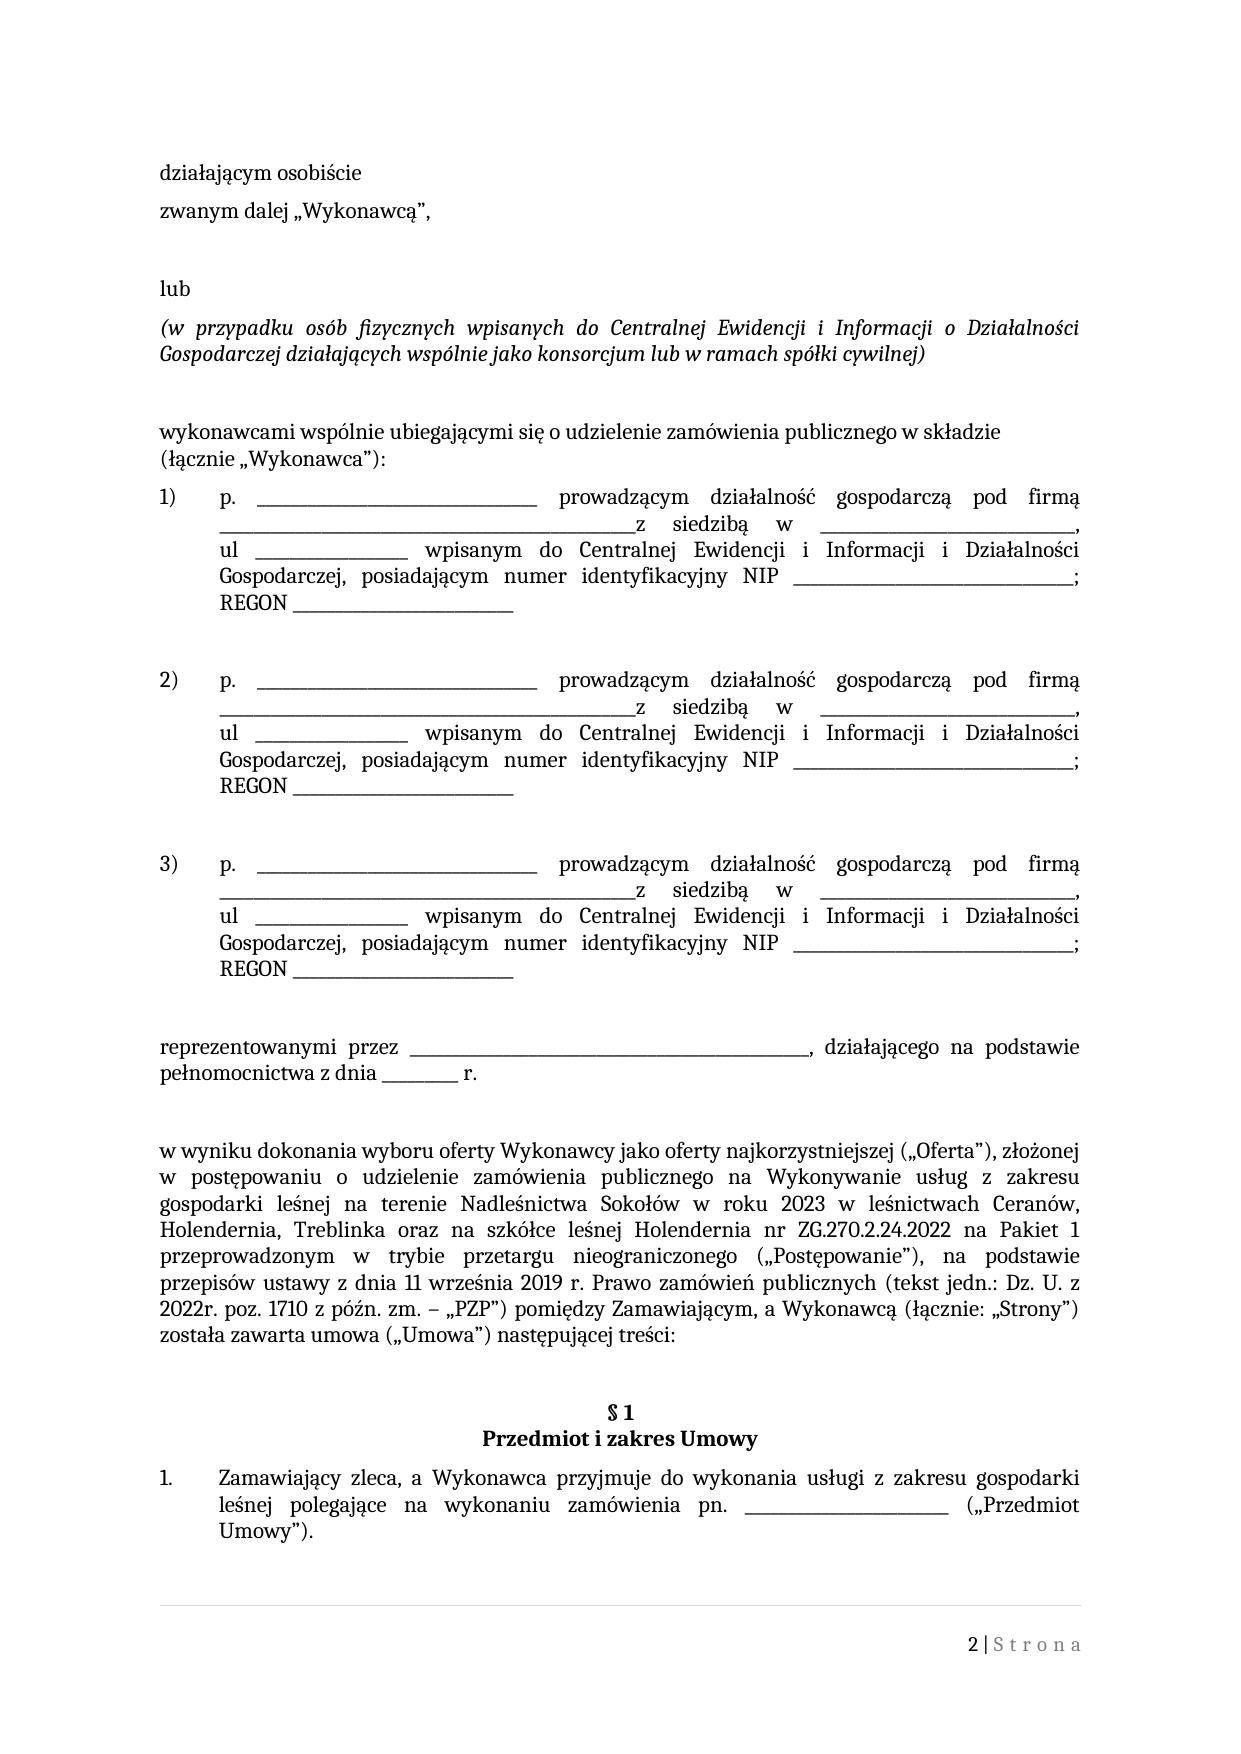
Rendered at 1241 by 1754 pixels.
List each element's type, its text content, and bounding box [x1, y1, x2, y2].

text w wyniku dokonania wyboru oferty Wykonawcy jako oferty najkorzystniejszej („Oferta”), złożonej w postępowaniu o udzielenie zamówienia publicznego na Wykonywanie usług z zakresu gospodarki leśnej na terenie Nadleśnictwa Sokołów w roku 2023 w leśnictwach Ceranów, Holendernia, Treblinka oraz na szkółce leśnej Holendernia nr ZG.270.2.24.2022 na Pakiet 1 przeprowadzonym w trybie przetargu nieograniczonego („Postępowanie”), na podstawie przepisów ustawy z dnia 11 września 2019 r. Prawo zamówień publicznych (tekst jedn.: Dz. U. z 2022r. poz. 1710 z późn. zm. – „PZP”) pomiędzy Zamawiającym, a Wykonawcą (łącznie: „Strony”) została zawarta umowa („Umowa”) następującej treści: [159, 1138, 1081, 1348]
text zwanym dalej „Wykonawcą”, [159, 198, 1081, 225]
list Zamawiający zleca, a Wykonawca przyjmuje do wykonania usługi z zakresu gospodarki leśnej polegające na wykonaniu zamówienia pn. ________________________ („Przedmiot Umowy”). [159, 1465, 1081, 1544]
text (w przypadku osób fizycznych wpisanych do Centralnej Ewidencji i Informacji o Działalności Gospodarczej działających wspólnie jako konsorcjum lub w ramach spółki cywilnej) [159, 315, 1081, 368]
text wykonawcami wspólnie ubiegającymi się o udzielenie zamówienia publicznego w składzie (łącznie „Wykonawca”): [159, 419, 1081, 472]
text reprezentowanymi przez _______________________________________________, działającego na podstawie pełnomocnictwa z dnia _________ r. [159, 1033, 1081, 1086]
text lub [159, 276, 1081, 302]
text działającym osobiście [159, 159, 1081, 186]
text 1) p. _________________________________ prowadzącym działalność gospodarczą pod firmą _________________________________________________z siedzibą w ______________________________, ul __________________ wpisanym do Centralnej Ewidencji i Informacji i Działalności Gospodarczej, posiadającym numer identyfikacyjny NIP _________________________________; REGON __________________________ [159, 484, 1081, 616]
text 3) p. _________________________________ prowadzącym działalność gospodarczą pod firmą _________________________________________________z siedzibą w ______________________________, ul __________________ wpisanym do Centralnej Ewidencji i Informacji i Działalności Gospodarczej, posiadającym numer identyfikacyjny NIP _________________________________; REGON __________________________ [159, 850, 1081, 982]
text 2) p. _________________________________ prowadzącym działalność gospodarczą pod firmą _________________________________________________z siedzibą w ______________________________, ul __________________ wpisanym do Centralnej Ewidencji i Informacji i Działalności Gospodarczej, posiadającym numer identyfikacyjny NIP _________________________________; REGON __________________________ [159, 667, 1081, 799]
text § 1 Przedmiot i zakres Umowy [159, 1400, 1081, 1452]
